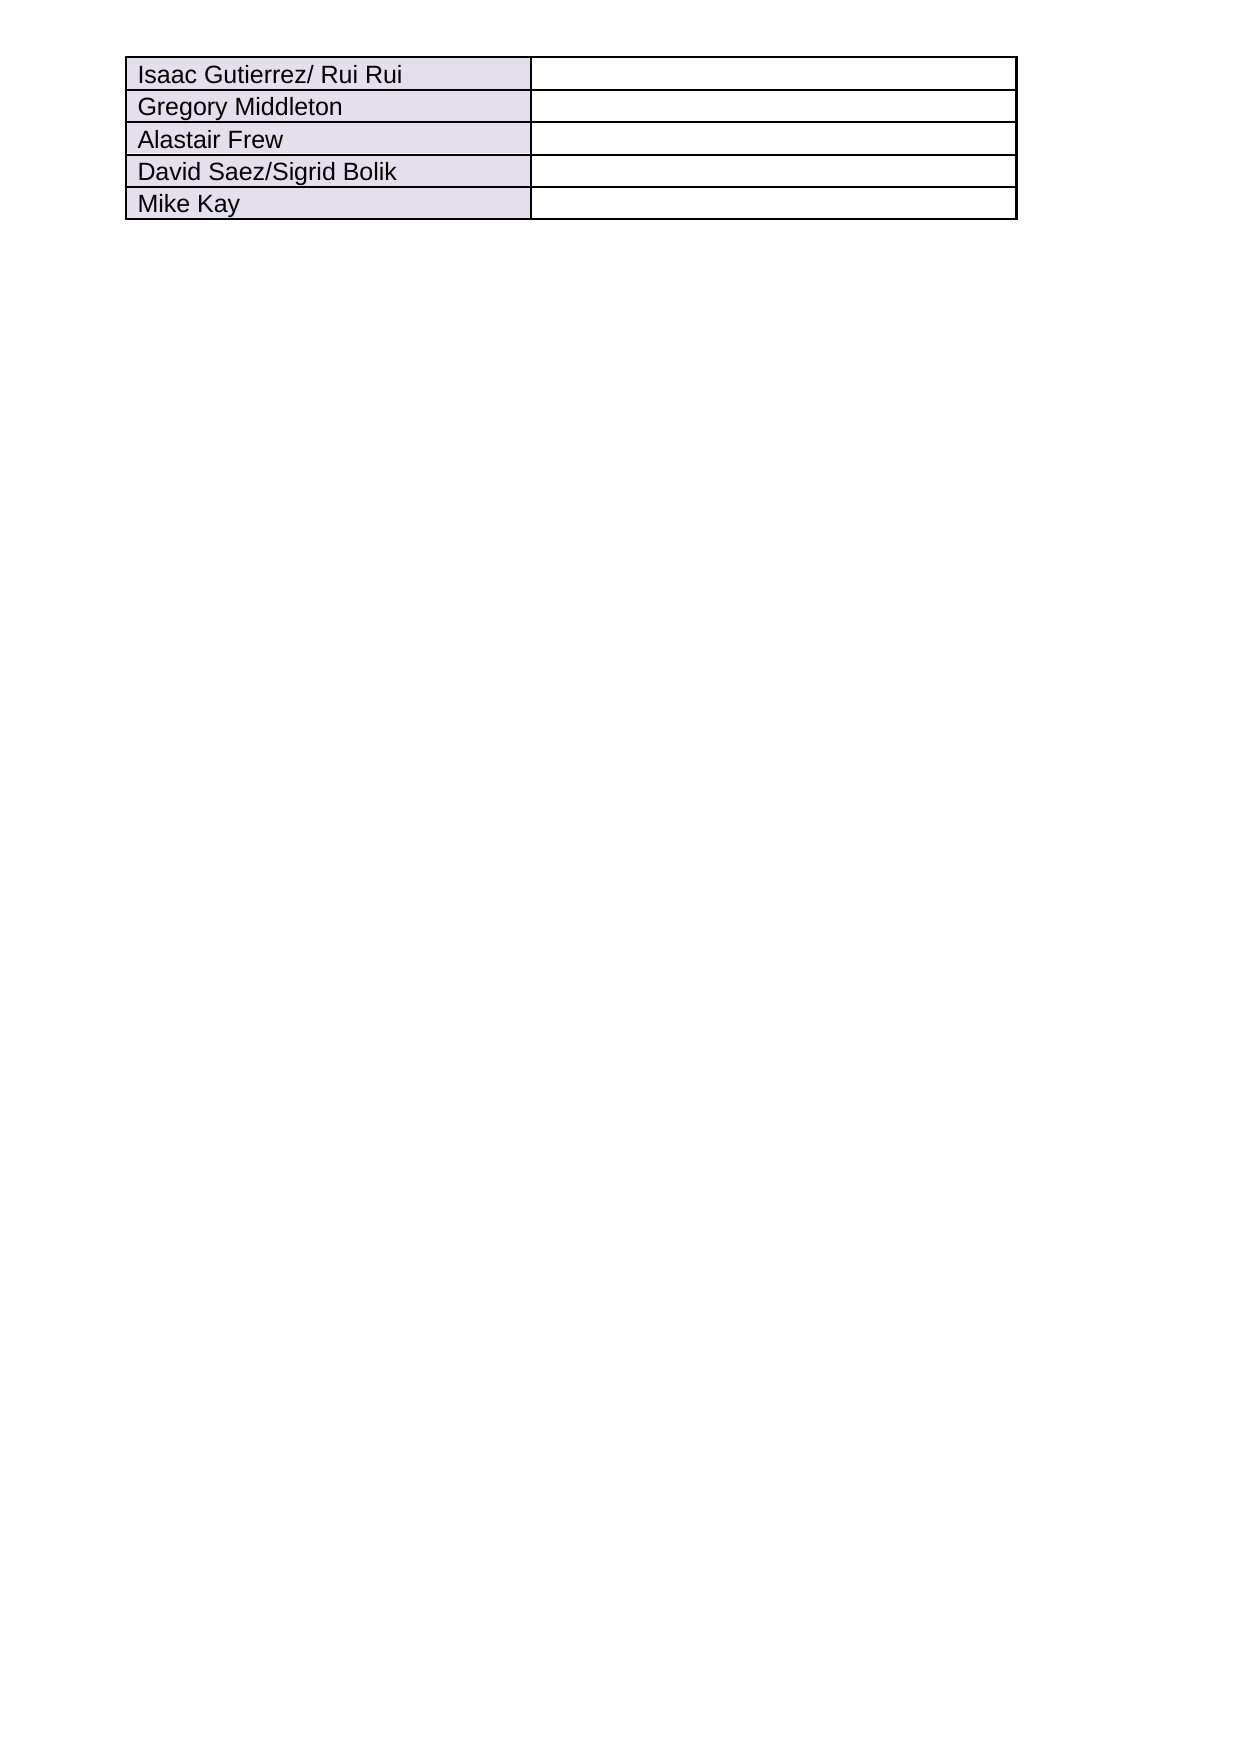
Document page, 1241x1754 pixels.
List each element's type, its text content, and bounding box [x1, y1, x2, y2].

table_cell Mike Kay [127, 188, 530, 218]
table_cell Alastair Frew [127, 123, 530, 153]
table_cell David Saez/Sigrid Bolik [127, 156, 530, 186]
table_cell [532, 188, 1015, 218]
table_cell Gregory Middleton [127, 91, 530, 121]
table_cell [532, 91, 1015, 121]
table_cell [532, 123, 1015, 153]
table_cell Isaac Gutierrez/ Rui Rui [127, 58, 530, 89]
table_cell [532, 58, 1015, 89]
table_cell [532, 156, 1015, 186]
